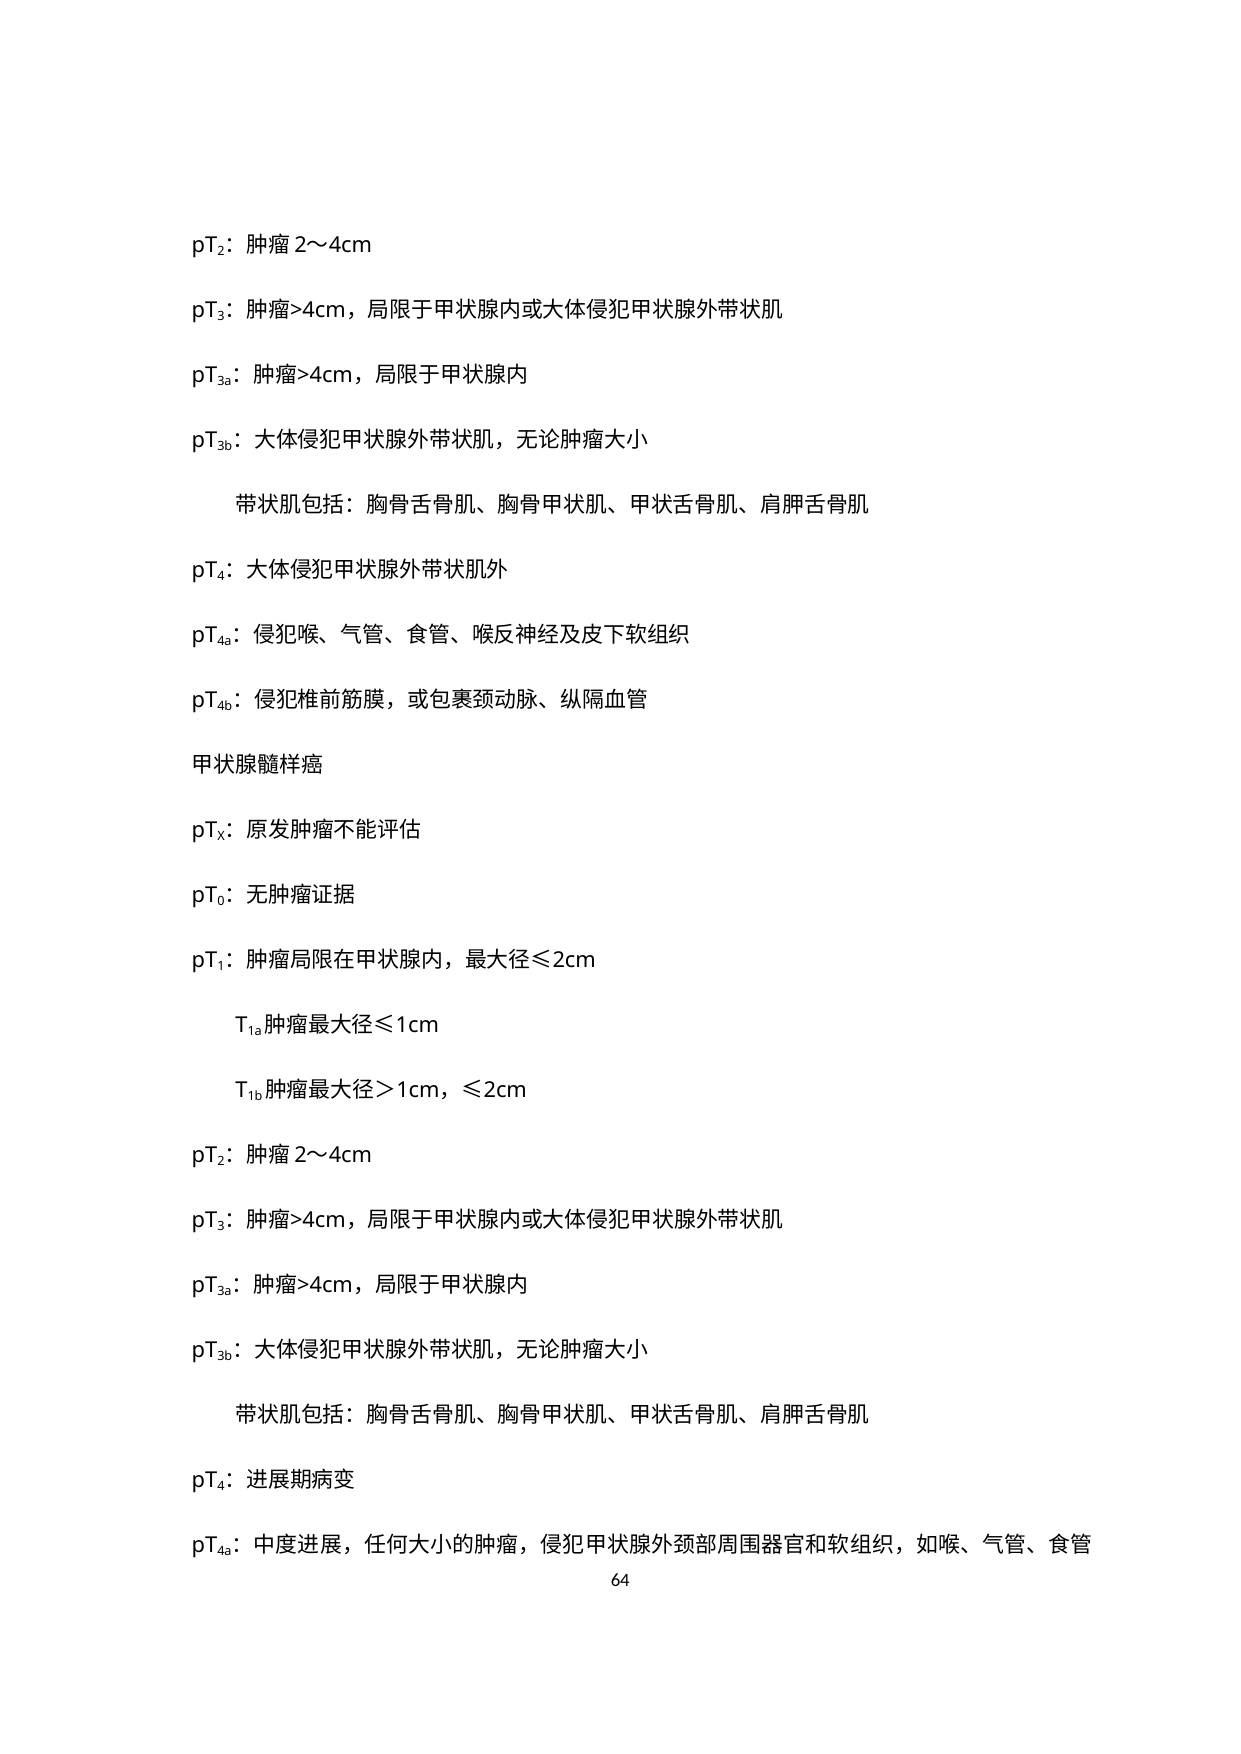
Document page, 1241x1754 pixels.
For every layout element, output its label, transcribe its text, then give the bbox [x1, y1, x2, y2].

list pT2：肿瘤2～4cm [148, 227, 1093, 259]
list pT3：肿瘤>4cm，局限于甲状腺内或大体侵犯甲状腺外带状肌 [148, 292, 1093, 324]
list pT2：肿瘤2～4cm [148, 1137, 1093, 1169]
list T1a肿瘤最大径≤1cm [148, 1007, 1093, 1039]
list pTX：原发肿瘤不能评估 [148, 812, 1093, 844]
list pT4a：侵犯喉、气管、食管、喉反神经及皮下软组织 [148, 617, 1093, 649]
list pT3a：肿瘤>4cm，局限于甲状腺内 [148, 1267, 1093, 1299]
list pT4：进展期病变 [148, 1462, 1093, 1494]
list pT3b：大体侵犯甲状腺外带状肌，无论肿瘤大小 [148, 1332, 1093, 1364]
list pT4：大体侵犯甲状腺外带状肌外 [148, 552, 1093, 584]
list 带状肌包括：胸骨舌骨肌、胸骨甲状肌、甲状舌骨肌、肩胛舌骨肌 [148, 1397, 1093, 1429]
list pT3b：大体侵犯甲状腺外带状肌，无论肿瘤大小 [148, 422, 1093, 454]
list 带状肌包括：胸骨舌骨肌、胸骨甲状肌、甲状舌骨肌、肩胛舌骨肌 [148, 487, 1093, 519]
list pT0：无肿瘤证据 [148, 877, 1093, 909]
list pT3：肿瘤>4cm，局限于甲状腺内或大体侵犯甲状腺外带状肌 [148, 1202, 1093, 1234]
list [148, 1527, 1093, 1559]
list pT3a：肿瘤>4cm，局限于甲状腺内 [148, 357, 1093, 389]
list 甲状腺髓样癌 [148, 747, 1093, 779]
list pT1：肿瘤局限在甲状腺内，最大径≤2cm [148, 942, 1093, 974]
list pT4b：侵犯椎前筋膜，或包裹颈动脉、纵隔血管 [148, 682, 1093, 714]
list T1b肿瘤最大径＞1cm，≤2cm [148, 1072, 1093, 1104]
